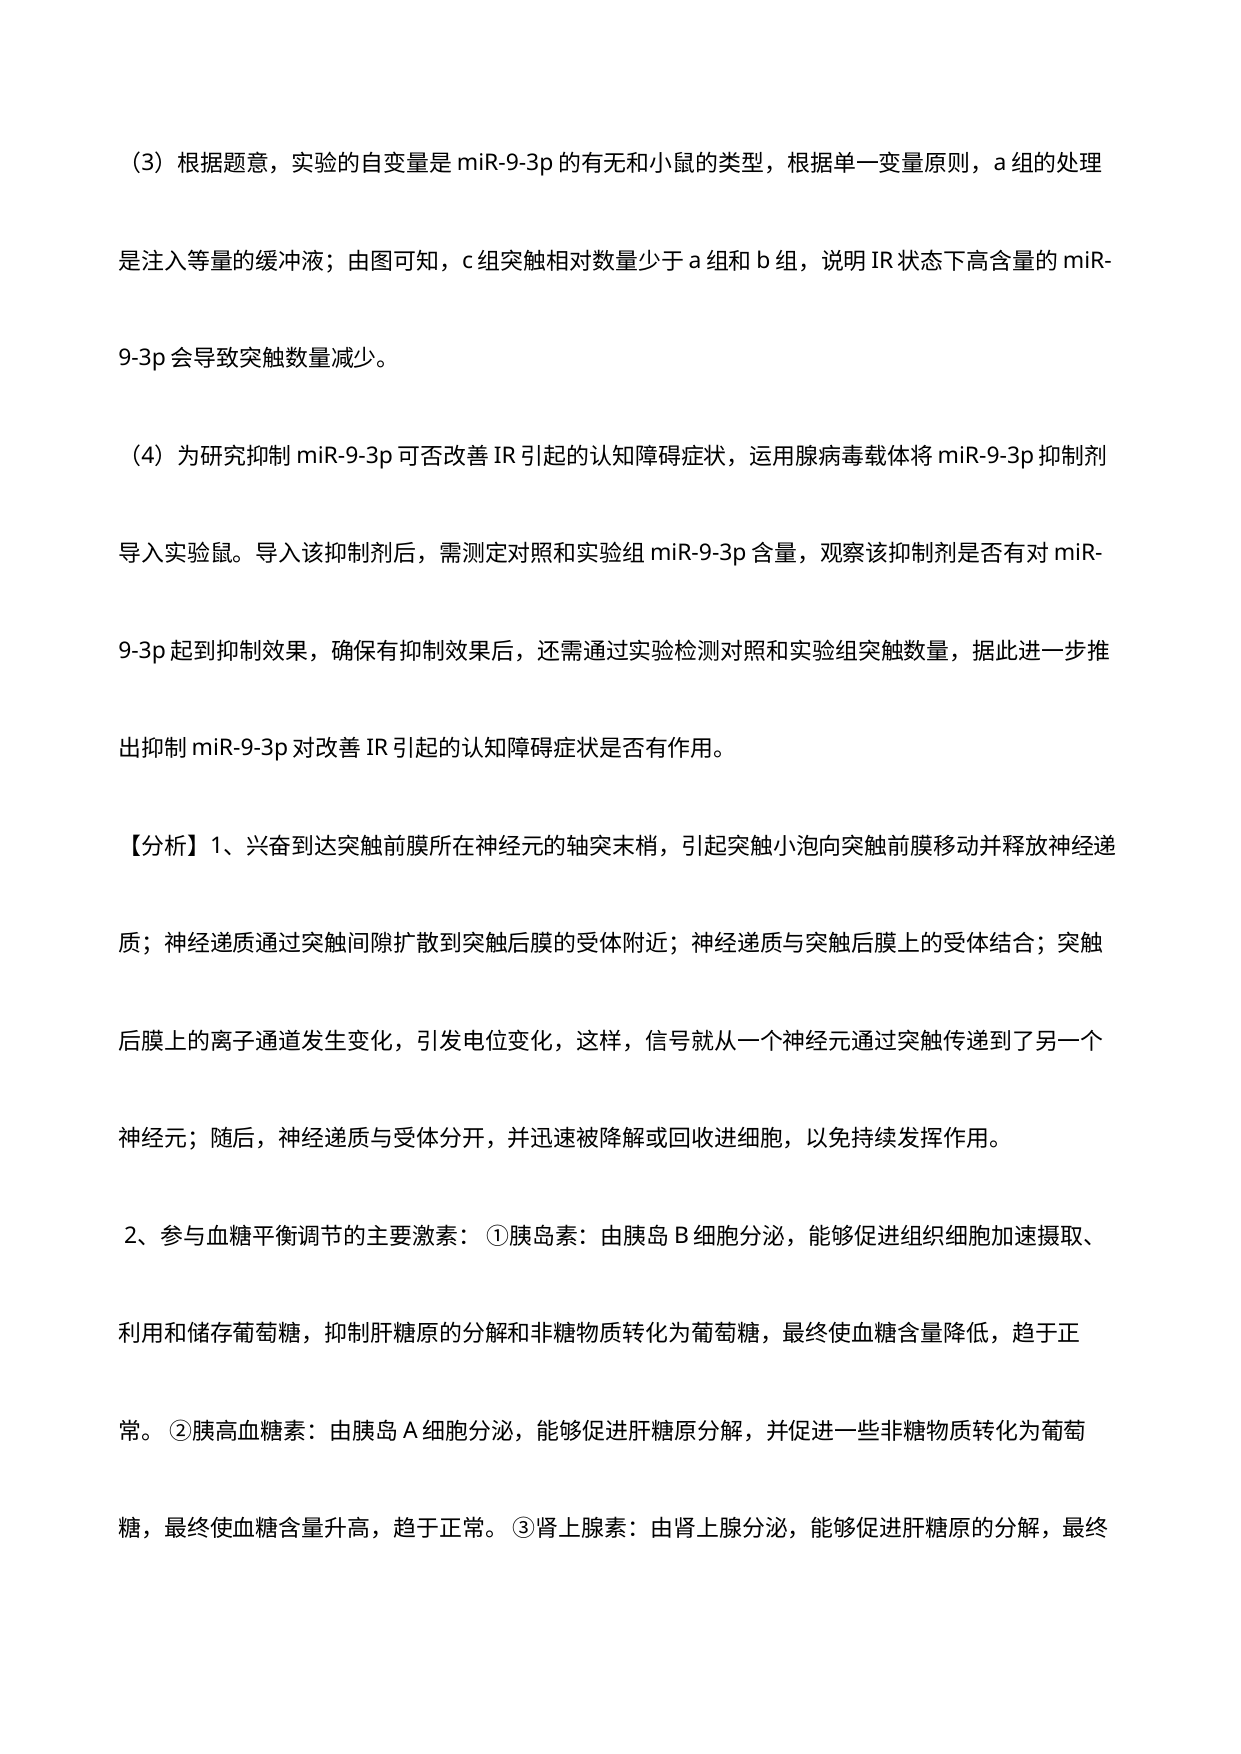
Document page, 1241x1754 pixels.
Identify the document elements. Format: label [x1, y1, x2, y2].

text [118, 129, 1122, 1559]
